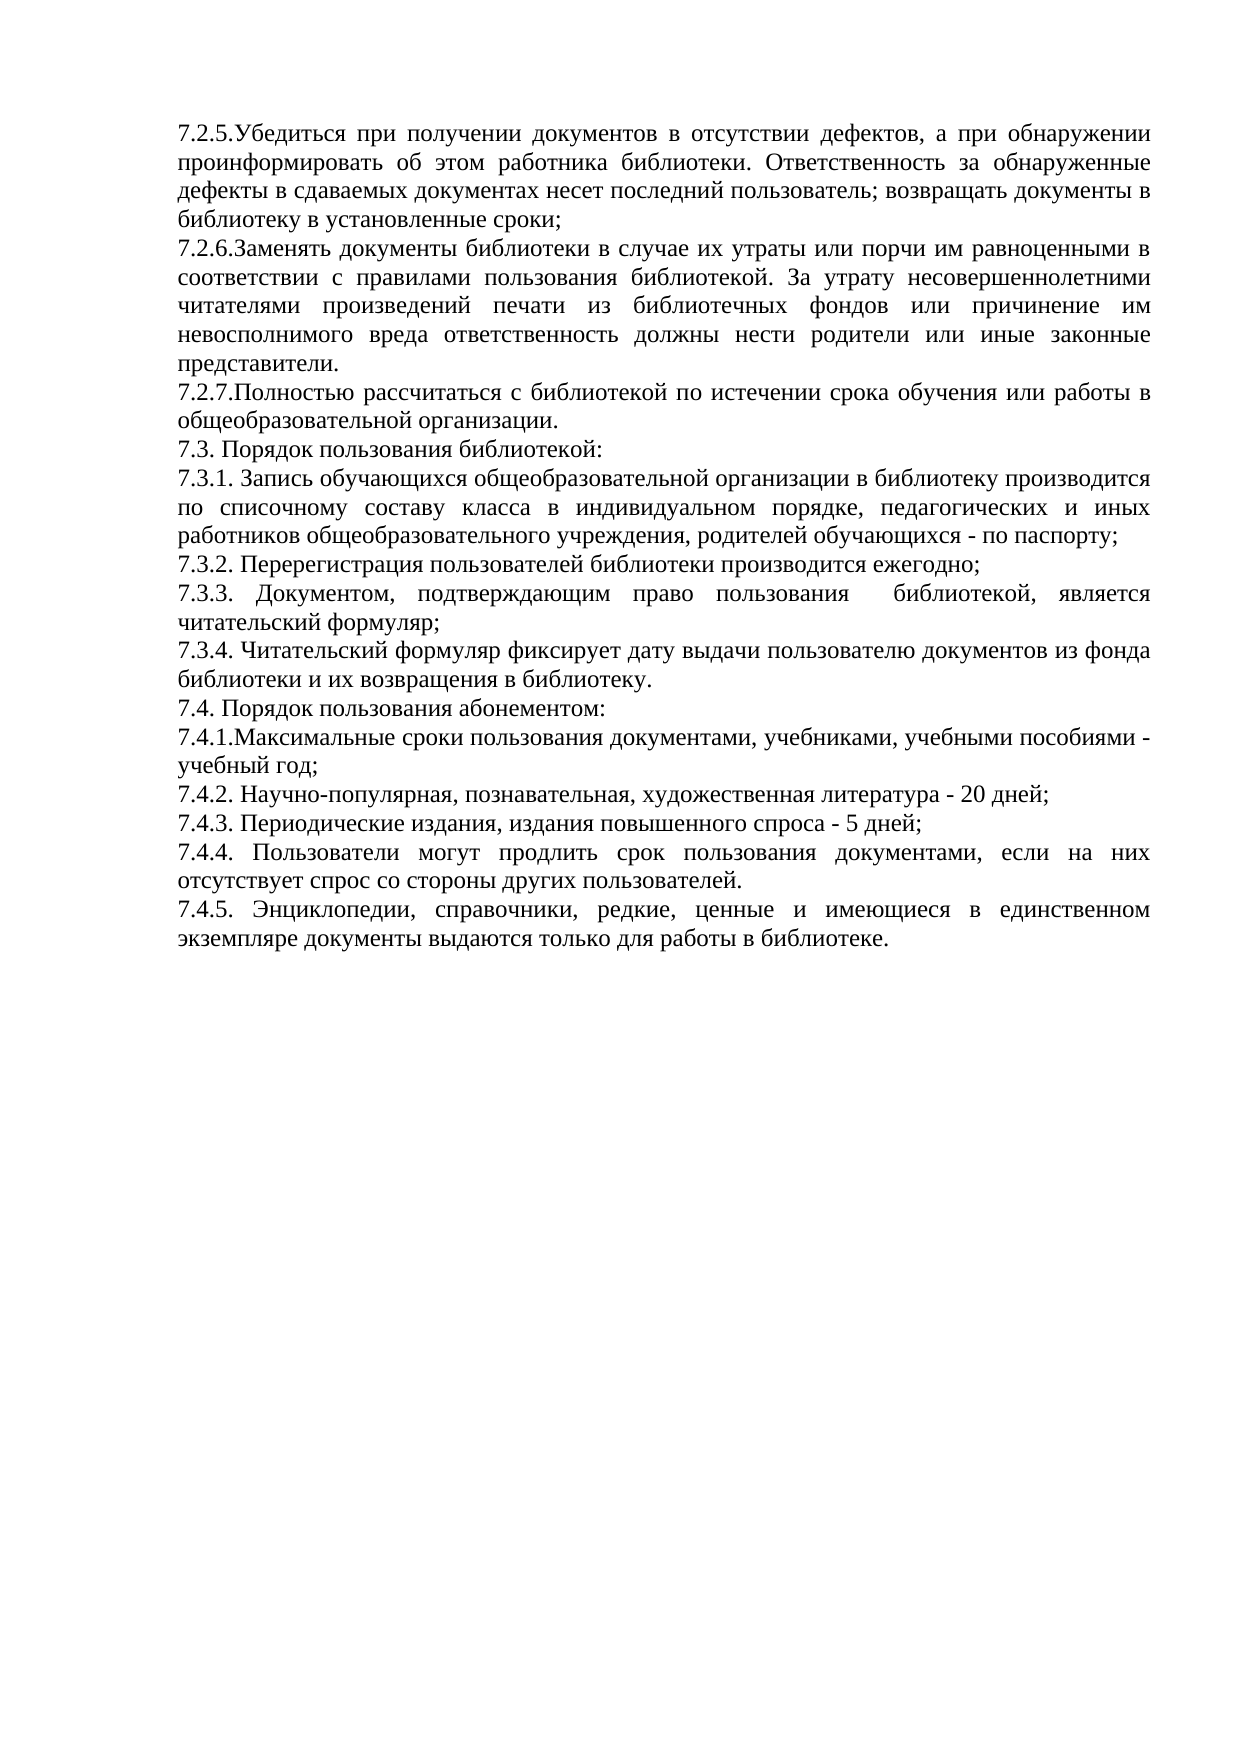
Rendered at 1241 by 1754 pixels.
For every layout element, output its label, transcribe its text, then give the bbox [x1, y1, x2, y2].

text 7.3.4. Читательский формуляр фиксирует дату выдачи пользователю документов из фонда библиотеки и их возвращения в библиотеку. [177, 636, 1152, 693]
text 7.2.5.Убедиться при получении документов в отсутствии дефектов, а при обнаружении проинформировать об этом работника библиотеки. Ответственность за обнаруженные дефекты в сдаваемых документах несет последний пользователь; возвращать документы в библиотеку в установленные сроки; [177, 118, 1152, 233]
text 7.2.7.Полностью рассчитаться с библиотекой по истечении срока обучения или работы в общеобразовательной организации. [177, 377, 1152, 434]
text 7.3.1. Запись обучающихся общеобразовательной организации в библиотеку производится по списочному составу класса в индивидуальном порядке, педагогических и иных работников общеобразовательного учреждения, родителей обучающихся - по паспорту; [177, 463, 1152, 549]
text 7.4.5. Энциклопедии, справочники, редкие, ценные и имеющиеся в единственном экземпляре документы выдаются только для работы в библиотеке. [177, 894, 1152, 952]
text 7.4.3. Периодические издания, издания повышенного спроса - 5 дней; [177, 808, 1152, 837]
text 7.3. Порядок пользования библиотекой: [177, 434, 1152, 463]
text 7.3.3. Документом, подтверждающим право пользования библиотекой, является читательский формуляр; [177, 578, 1152, 636]
text 7.4.1.Максимальные сроки пользования документами, учебниками, учебными пособиями - учебный год; [177, 722, 1152, 779]
text 7.2.6.Заменять документы библиотеки в случае их утраты или порчи им равноценными в соответствии с правилами пользования библиотекой. За утрату несовершеннолетними читателями произведений печати из библиотечных фондов или причинение им невосполнимого вреда ответственность должны нести родители или иные законные представители. [177, 233, 1152, 377]
text 7.4.2. Научно-популярная, познавательная, художественная литература - 20 дней; [177, 779, 1152, 808]
text 7.4.4. Пользователи могут продлить срок пользования документами, если на них отсутствует спрос со стороны других пользователей. [177, 837, 1152, 894]
text 7.3.2. Перерегистрация пользователей библиотеки производится ежегодно; [177, 549, 1152, 578]
text 7.4. Порядок пользования абонементом: [177, 693, 1152, 722]
